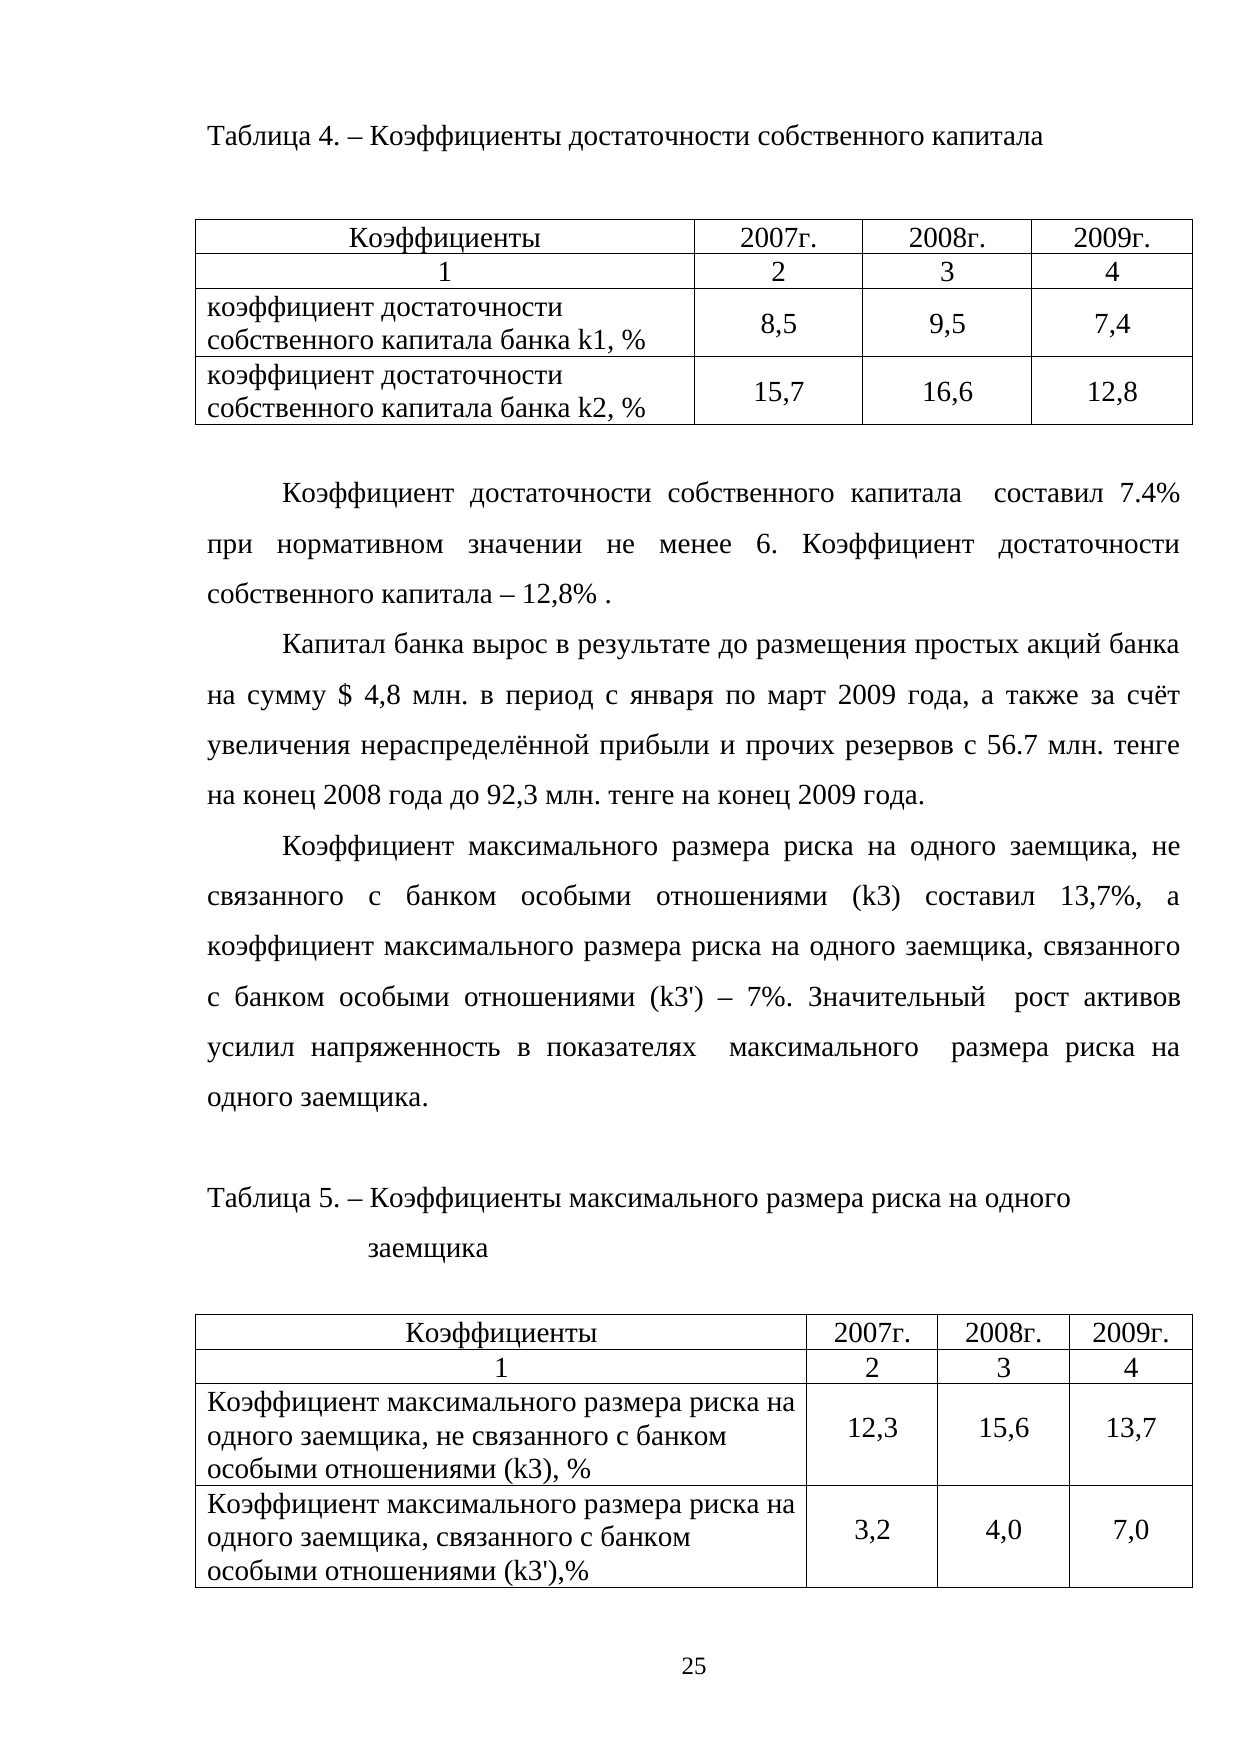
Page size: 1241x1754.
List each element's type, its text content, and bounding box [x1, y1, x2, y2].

text Таблица 5. – Коэффициенты максимального размера риска на одного [207, 1180, 1168, 1213]
table_cell 7,0 [1070, 1486, 1192, 1587]
table_cell 7,4 [1032, 289, 1192, 356]
table_header 2008г. [863, 220, 1031, 253]
text Таблица 4. – Коэффициенты достаточности собственного капитала [207, 118, 1181, 152]
table_cell 15,6 [938, 1384, 1069, 1485]
table_header 2008г. [938, 1315, 1069, 1349]
table_cell 8,5 [695, 289, 862, 356]
table_cell коэффициент достаточности собственного капитала банка k2, % [196, 357, 694, 424]
table_cell 12,3 [807, 1384, 937, 1485]
table_cell Коэффициент максимального размера риска на одного заемщика, не связанного с банком особыми отношениями (k3), % [196, 1384, 806, 1485]
table_cell 4 [1070, 1350, 1192, 1383]
table_cell Коэффициент максимального размера риска на одного заемщика, связанного с банком особыми отношениями (k3'),% [196, 1486, 806, 1587]
table_header 2009г. [1070, 1315, 1192, 1349]
table_cell коэффициент достаточности собственного капитала банка k1, % [196, 289, 694, 356]
table_cell 3 [938, 1350, 1069, 1383]
table_header Коэффициенты [196, 1315, 806, 1349]
text Капитал банка вырос в результате до размещения простых акций банка на сумму $ 4,8 млн. в период с января по март 2009 года, а также за счёт увеличения нераспределённой прибыли и прочих резервов с 56.7 млн. тенге на конец 2008 года до 92,3 млн. тенге на конец 2009 года. [207, 626, 1181, 811]
table_header 2007г. [807, 1315, 937, 1349]
table_cell 3 [863, 254, 1031, 288]
table_header Коэффициенты [196, 220, 694, 253]
table_cell 16,6 [863, 357, 1031, 424]
table_header 2009г. [1032, 220, 1192, 253]
table_cell 15,7 [695, 357, 862, 424]
table_cell 2 [807, 1350, 937, 1383]
table_cell 4 [1032, 254, 1192, 288]
table_cell 9,5 [863, 289, 1031, 356]
table_cell 2 [695, 254, 862, 288]
text Коэффициент достаточности собственного капитала составил 7.4% при нормативном значении не менее 6. Коэффициент достаточности собственного капитала – 12,8% . [207, 476, 1181, 610]
table_cell 1 [196, 254, 694, 288]
table_cell 1 [196, 1350, 806, 1383]
table_cell 3,2 [807, 1486, 937, 1587]
text заемщика [207, 1230, 1168, 1264]
table_cell 4,0 [938, 1486, 1069, 1587]
table_cell 13,7 [1070, 1384, 1192, 1485]
table_cell 12,8 [1032, 357, 1192, 424]
table_header 2007г. [695, 220, 862, 253]
text Коэффициент максимального размера риска на одного заемщика, не связанного с банком особыми отношениями (k3) составил 13,7%, а коэффициент максимального размера риска на одного заемщика, связанного с банком особыми отношениями (k3') – 7%. Значительный рост активов усилил напряженность в показателях максимального размера риска на одного заемщика. [207, 828, 1181, 1113]
